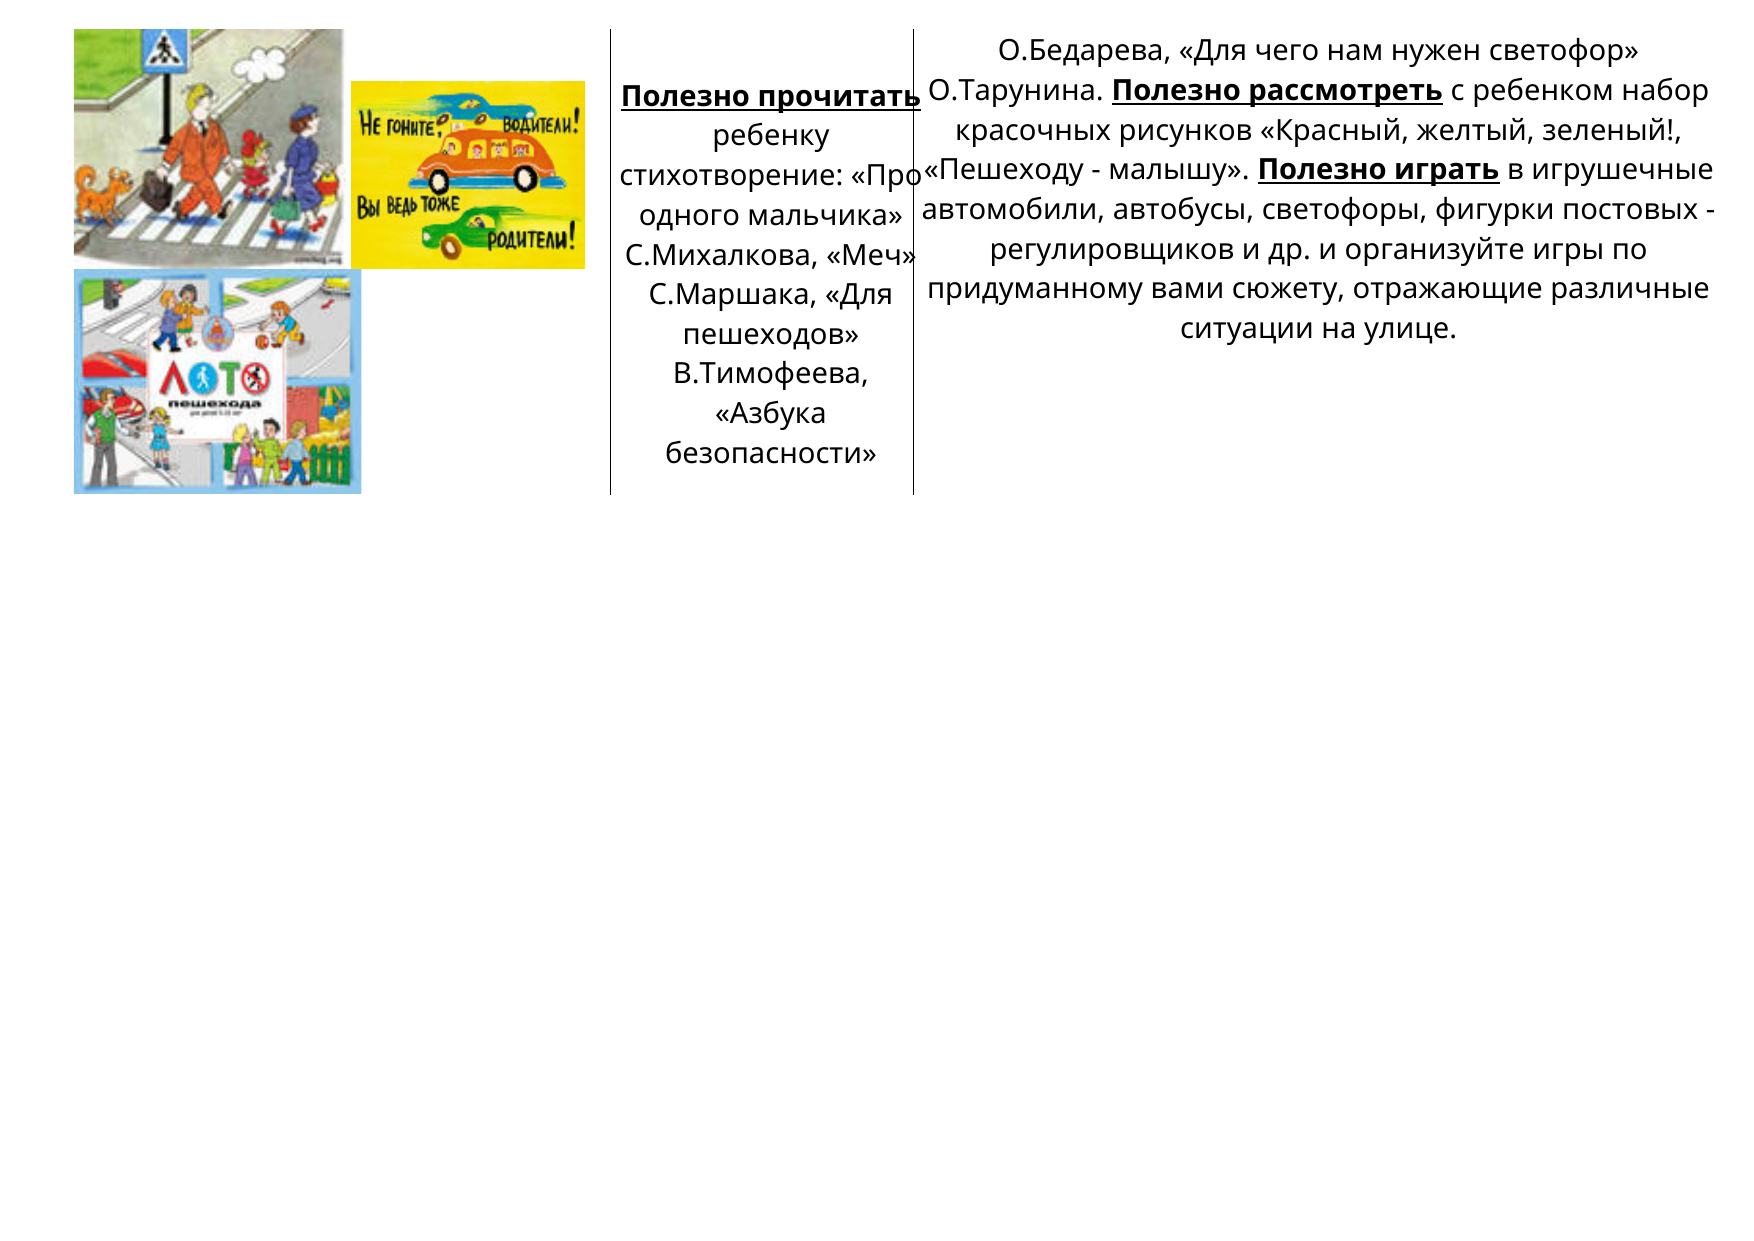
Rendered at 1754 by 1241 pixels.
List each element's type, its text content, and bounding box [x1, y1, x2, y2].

picture [73, 29, 586, 494]
text Полезно прочитать ребенку стихотворение: «Про одного мальчика» С.Михалкова, «Меч» С.Маршака, «Для пешеходов» В.Тимофеева, «Азбука безопасности» О.Бедарева, «Для чего нам нужен светофор» О.Тарунина. Полезно рассмотреть с ребенком набор красочных рисунков «Красный, желтый, зеленый!, «Пешеходу - малышу». Полезно играть в игрушечные автомобили, автобусы, светофоры, фигурки постовых -регулировщиков и др. и организуйте игры по придуманному вами сюжету, отражающие различные ситуации на улице. [617, 75, 913, 472]
text Полезно прочитать ребенку стихотворение: «Про одного мальчика» С.Михалкова, «Меч» С.Маршака, «Для пешеходов» В.Тимофеева, «Азбука безопасности» О.Бедарева, «Для чего нам нужен светофор» О.Тарунина. Полезно рассмотреть с ребенком набор красочных рисунков «Красный, желтый, зеленый!, «Пешеходу - малышу». Полезно играть в игрушечные автомобили, автобусы, светофоры, фигурки постовых -регулировщиков и др. и организуйте игры по придуманному вами сюжету, отражающие различные ситуации на улице. [921, 29, 1716, 347]
